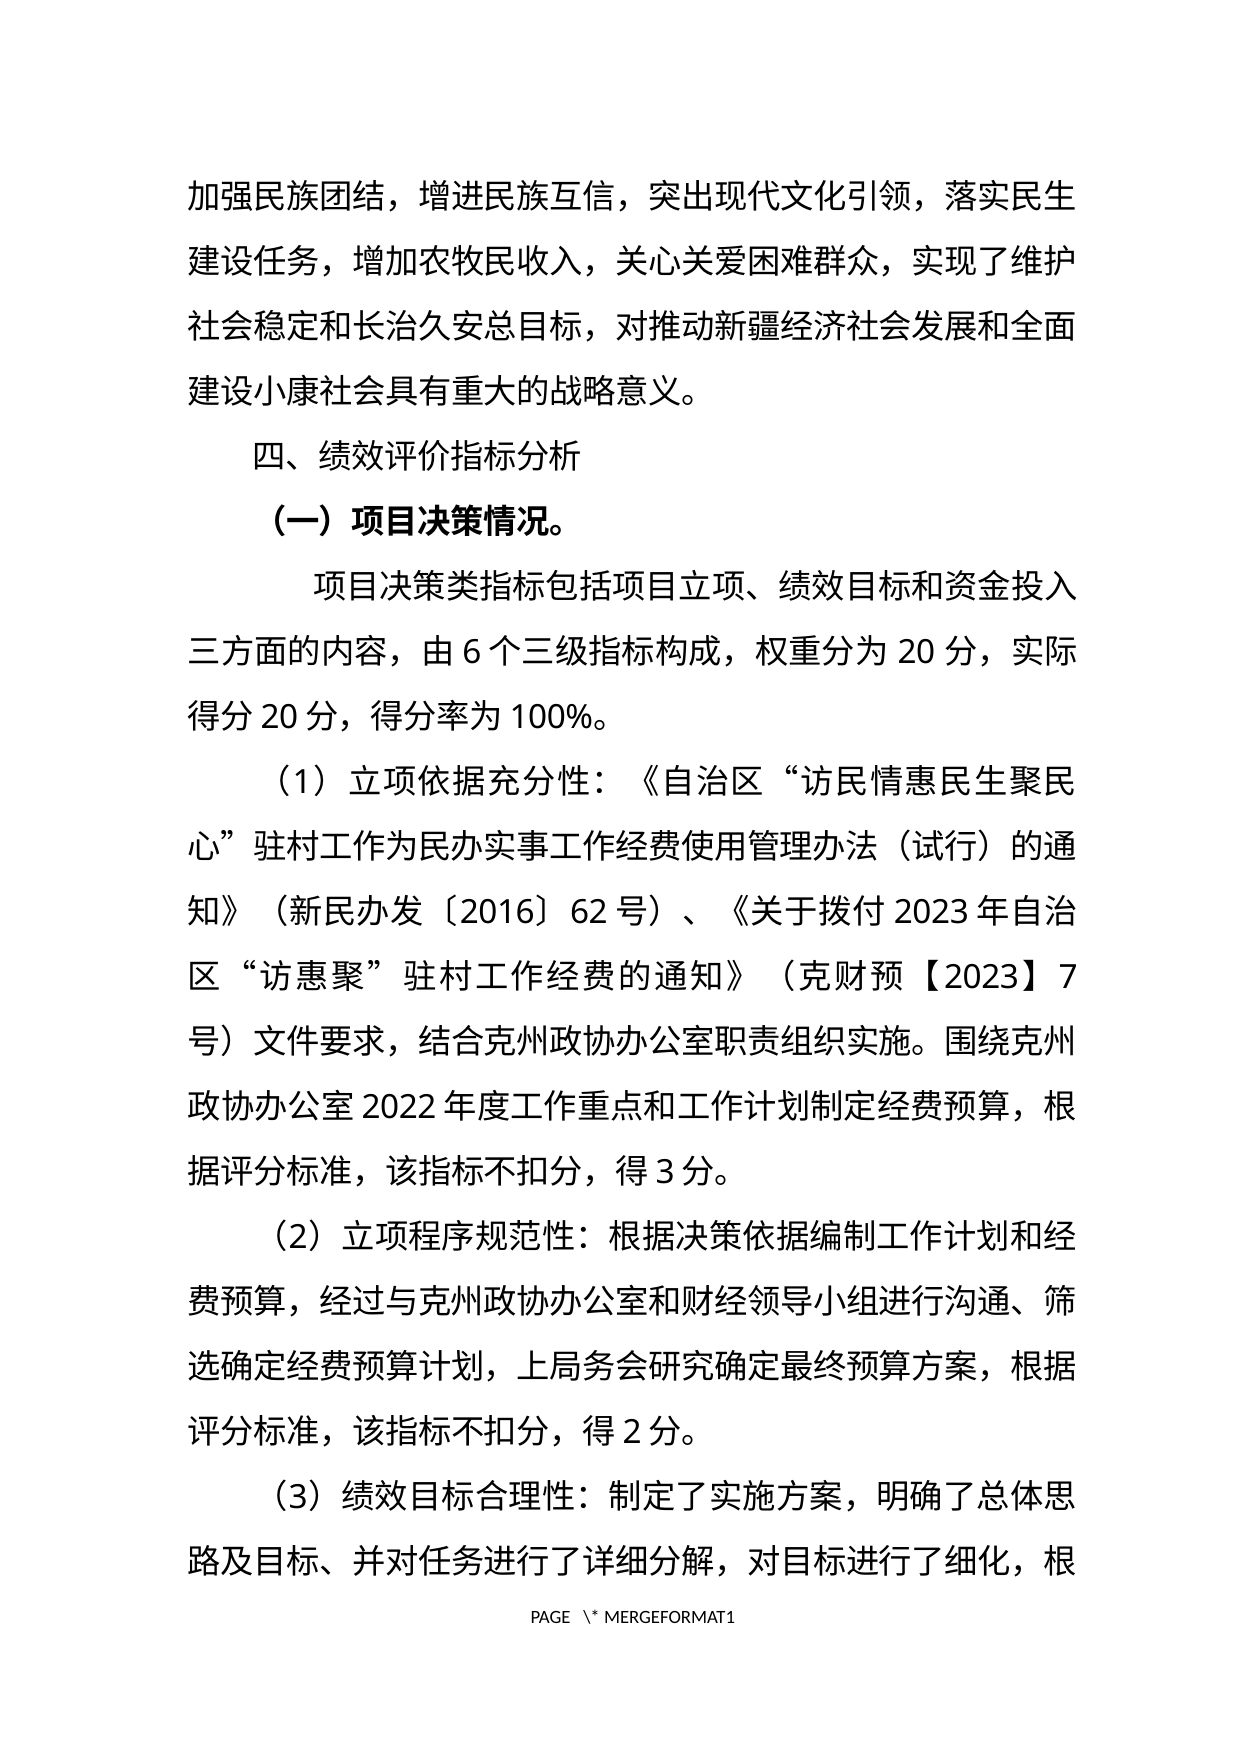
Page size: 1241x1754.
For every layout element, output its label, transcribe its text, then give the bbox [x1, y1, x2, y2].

text 四、绩效评价指标分析 [187, 422, 1078, 487]
text （一）项目决策情况。 [187, 487, 1078, 552]
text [187, 162, 1078, 422]
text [187, 552, 1078, 1592]
